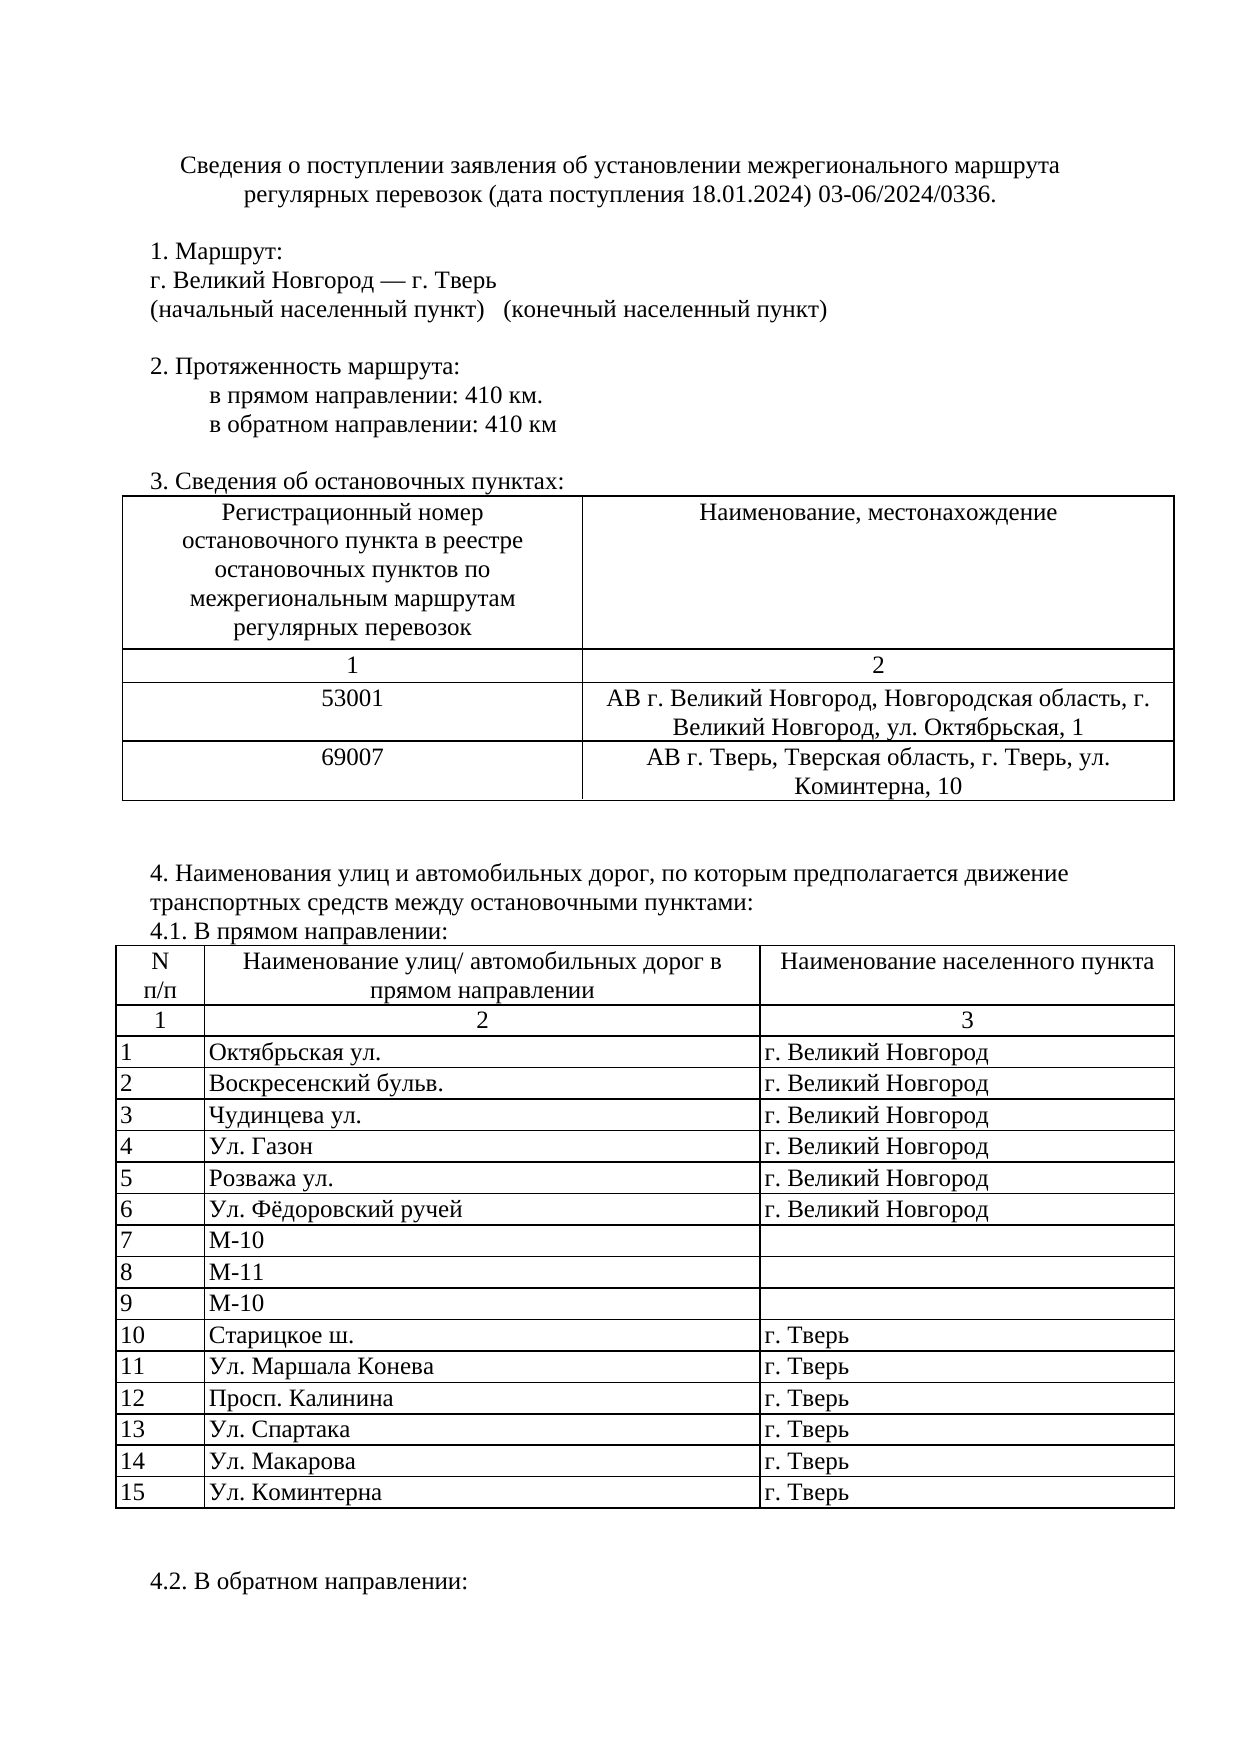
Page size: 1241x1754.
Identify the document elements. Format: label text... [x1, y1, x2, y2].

table_header Наименование, местонахождение [583, 497, 1173, 648]
table_cell 53001 [123, 683, 582, 740]
table_cell М-10 [205, 1226, 759, 1256]
table_cell г. Великий Новгород [761, 1163, 1174, 1193]
table_cell г. Тверь [761, 1320, 1174, 1350]
table_cell М-10 [205, 1289, 759, 1318]
table_cell 2 [117, 1068, 204, 1098]
table_cell 11 [117, 1352, 204, 1381]
table_cell Просп. Калинина [205, 1383, 759, 1413]
table_cell г. Тверь [761, 1383, 1174, 1413]
text 1. Маршрут: [150, 236, 1090, 265]
table_cell 10 [117, 1320, 204, 1350]
table_cell Ул. Фёдоровский ручей [205, 1194, 759, 1224]
table_cell г. Великий Новгород [761, 1037, 1174, 1067]
table_cell 1 [117, 1006, 204, 1035]
table_cell 2 [583, 650, 1173, 681]
table_cell 14 [117, 1446, 204, 1476]
table_cell [761, 1289, 1174, 1318]
text (начальный населенный пункт) (конечный населенный пункт) [150, 294, 1090, 322]
table_cell Ул. Маршала Конева [205, 1352, 759, 1381]
table_cell г. Тверь [761, 1477, 1174, 1507]
table_cell 3 [761, 1006, 1174, 1035]
table_cell Розважа ул. [205, 1163, 759, 1193]
table_cell М-11 [205, 1257, 759, 1287]
table_cell 12 [117, 1383, 204, 1413]
table_cell Ул. Макарова [205, 1446, 759, 1476]
table_header Наименование населенного пункта [761, 946, 1174, 1004]
table_cell Чудинцева ул. [205, 1100, 759, 1130]
table_header Регистрационный номер остановочного пункта в реестре остановочных пунктов по межрегиональным маршрутам регулярных перевозок [123, 497, 582, 648]
table_cell АВ г. Великий Новгород, Новгородская область, г. Великий Новгород, ул. Октябрьская, 1 [583, 683, 1173, 740]
text в прямом направлении: 410 км. [150, 380, 1090, 409]
text 4.1. В прямом направлении: [150, 916, 1090, 945]
text Сведения о поступлении заявления об установлении межрегионального маршрута регулярных перевозок (дата поступления 18.01.2024) 03-06/2024/0336. [150, 150, 1090, 207]
table_cell Воскресенский бульв. [205, 1068, 759, 1098]
text 2. Протяженность маршрута: [150, 351, 1090, 380]
text 3. Сведения об остановочных пунктах: [150, 466, 1090, 495]
table_cell 8 [117, 1257, 204, 1287]
table_cell г. Тверь [761, 1446, 1174, 1476]
table_cell Октябрьская ул. [205, 1037, 759, 1067]
table_cell г. Тверь [761, 1415, 1174, 1444]
table_cell 1 [117, 1037, 204, 1067]
table_cell Ул. Коминтерна [205, 1477, 759, 1507]
table_cell 3 [117, 1100, 204, 1130]
table_cell Старицкое ш. [205, 1320, 759, 1350]
table_cell г. Великий Новгород [761, 1194, 1174, 1224]
table_cell 6 [117, 1194, 204, 1224]
table_cell 69007 [123, 742, 582, 799]
table_cell Ул. Спартака [205, 1415, 759, 1444]
table_cell [761, 1226, 1174, 1256]
table_cell 5 [117, 1163, 204, 1193]
table_header N п/п [117, 946, 204, 1004]
table_cell 4 [117, 1131, 204, 1161]
table_cell г. Великий Новгород [761, 1068, 1174, 1098]
table_cell г. Великий Новгород [761, 1131, 1174, 1161]
table_cell Ул. Газон [205, 1131, 759, 1161]
table_cell 1 [123, 650, 582, 681]
table_header Наименование улиц/ автомобильных дорог в прямом направлении [205, 946, 759, 1004]
table_cell 7 [117, 1226, 204, 1256]
table_cell г. Великий Новгород [761, 1100, 1174, 1130]
text 4. Наименования улиц и автомобильных дорог, по которым предполагается движение транспортных средств между остановочными пунктами: [150, 858, 1090, 916]
text г. Великий Новгород — г. Тверь [150, 265, 1090, 294]
text в обратном направлении: 410 км [150, 409, 1090, 437]
table_cell г. Тверь [761, 1352, 1174, 1381]
table_cell 9 [117, 1289, 204, 1318]
text 4.2. В обратном направлении: [150, 1566, 1090, 1595]
table_cell 13 [117, 1415, 204, 1444]
table_cell [761, 1257, 1174, 1287]
table_cell 15 [117, 1477, 204, 1507]
table_cell 2 [205, 1006, 759, 1035]
table_cell АВ г. Тверь, Тверская область, г. Тверь, ул. Коминтерна, 10 [583, 742, 1173, 799]
